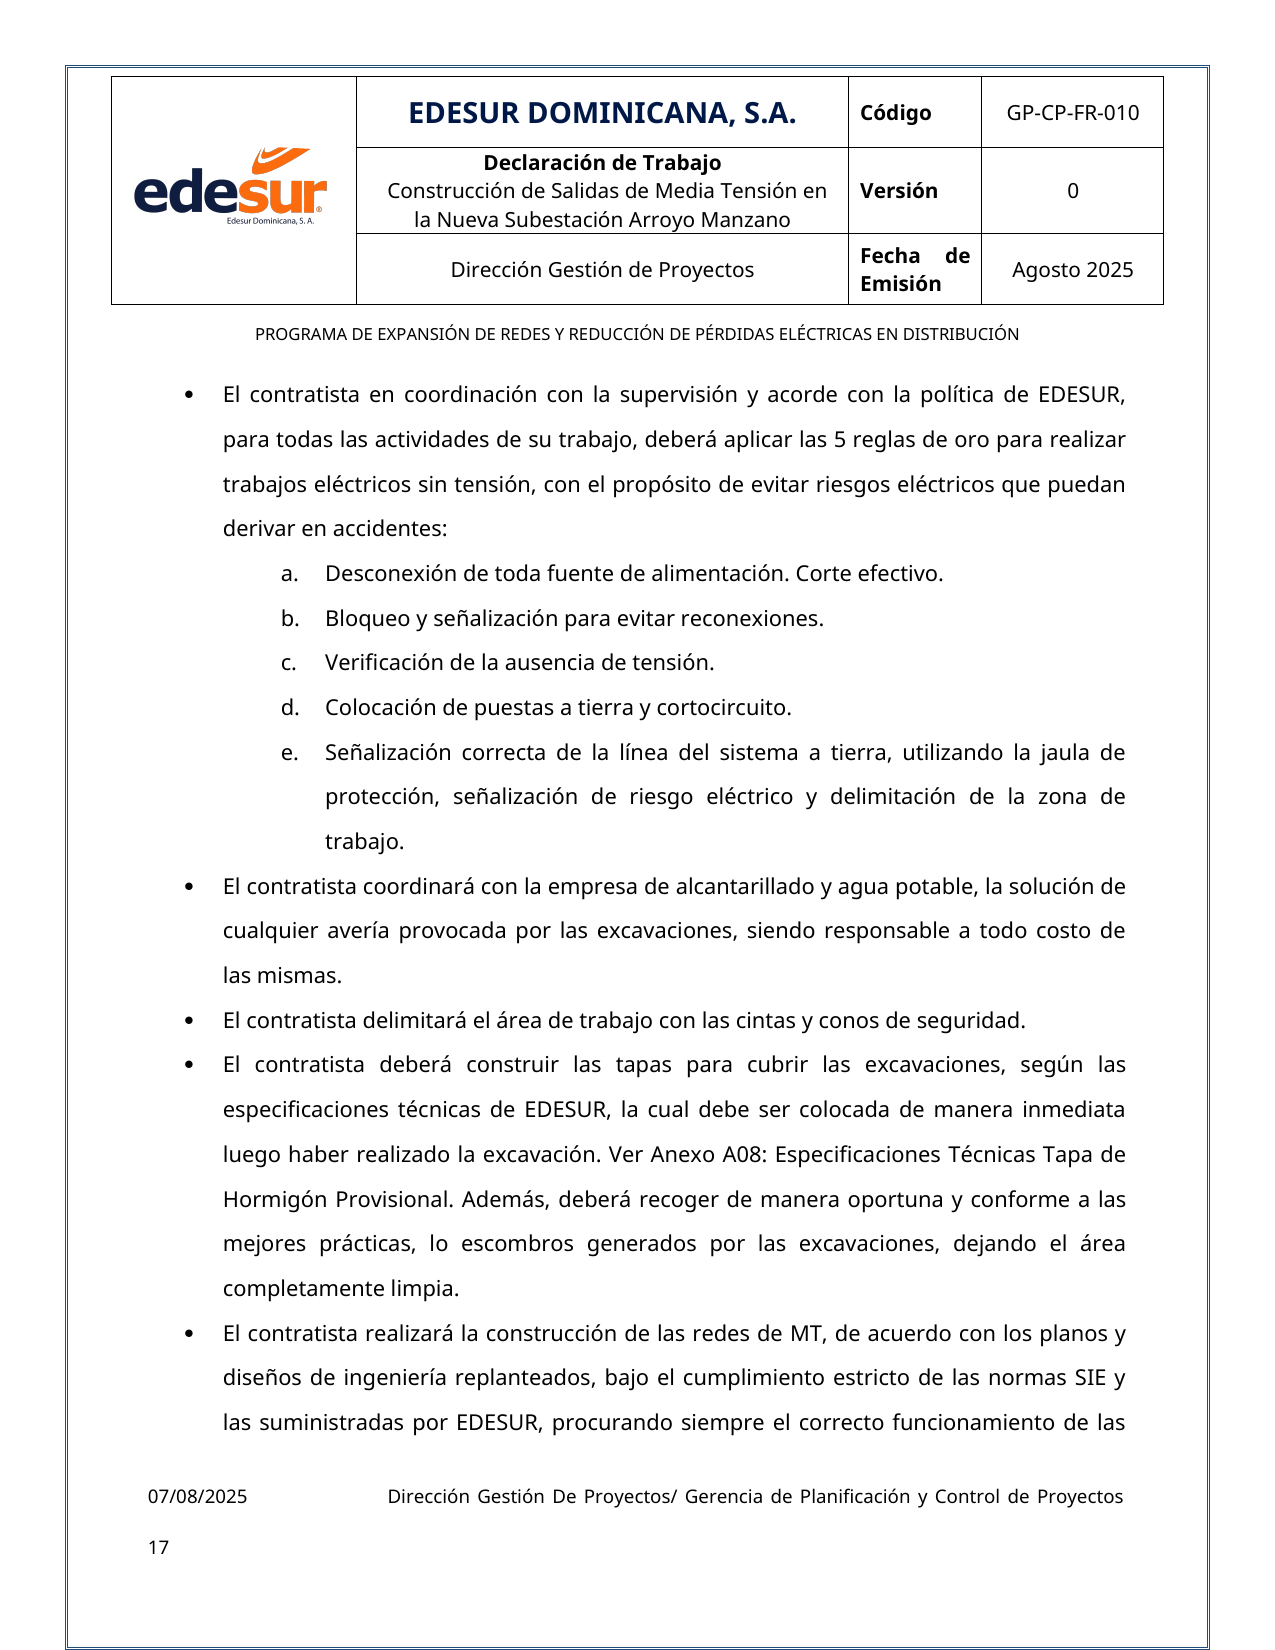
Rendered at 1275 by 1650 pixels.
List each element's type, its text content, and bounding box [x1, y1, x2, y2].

list Verificación de la ausencia de tensión. [281, 647, 1127, 677]
list Desconexión de toda fuente de alimentación. Corte efectivo. [281, 558, 1127, 588]
list El contratista en coordinación con la supervisión y acorde con la política de EDESUR, para todas las actividades de su trabajo, deberá aplicar las 5 reglas de oro para realizar trabajos eléctricos sin tensión, con el propósito de evitar riesgos eléctricos que puedan derivar en accidentes: [185, 379, 1127, 543]
list Bloqueo y señalización para evitar reconexiones. [281, 603, 1127, 632]
picture [120, 139, 343, 230]
list Colocación de puestas a tierra y cortocircuito. [281, 692, 1127, 722]
list El contratista coordinará con la empresa de alcantarillado y agua potable, la solución de cualquier avería provocada por las excavaciones, siendo responsable a todo costo de las mismas. [185, 871, 1127, 990]
list El contratista deberá construir las tapas para cubrir las excavaciones, según las especificaciones técnicas de EDESUR, la cual debe ser colocada de manera inmediata luego haber realizado la excavación. Ver Anexo A08: Especificaciones Técnicas Tapa de Hormigón Provisional. Además, deberá recoger de manera oportuna y conforme a las mejores prácticas, lo escombros generados por las excavaciones, dejando el área completamente limpia. [185, 1049, 1127, 1303]
list Señalización correcta de la línea del sistema a tierra, utilizando la jaula de protección, señalización de riesgo eléctrico y delimitación de la zona de trabajo. [281, 737, 1127, 856]
list El contratista delimitará el área de trabajo con las cintas y conos de seguridad. [185, 1005, 1127, 1034]
